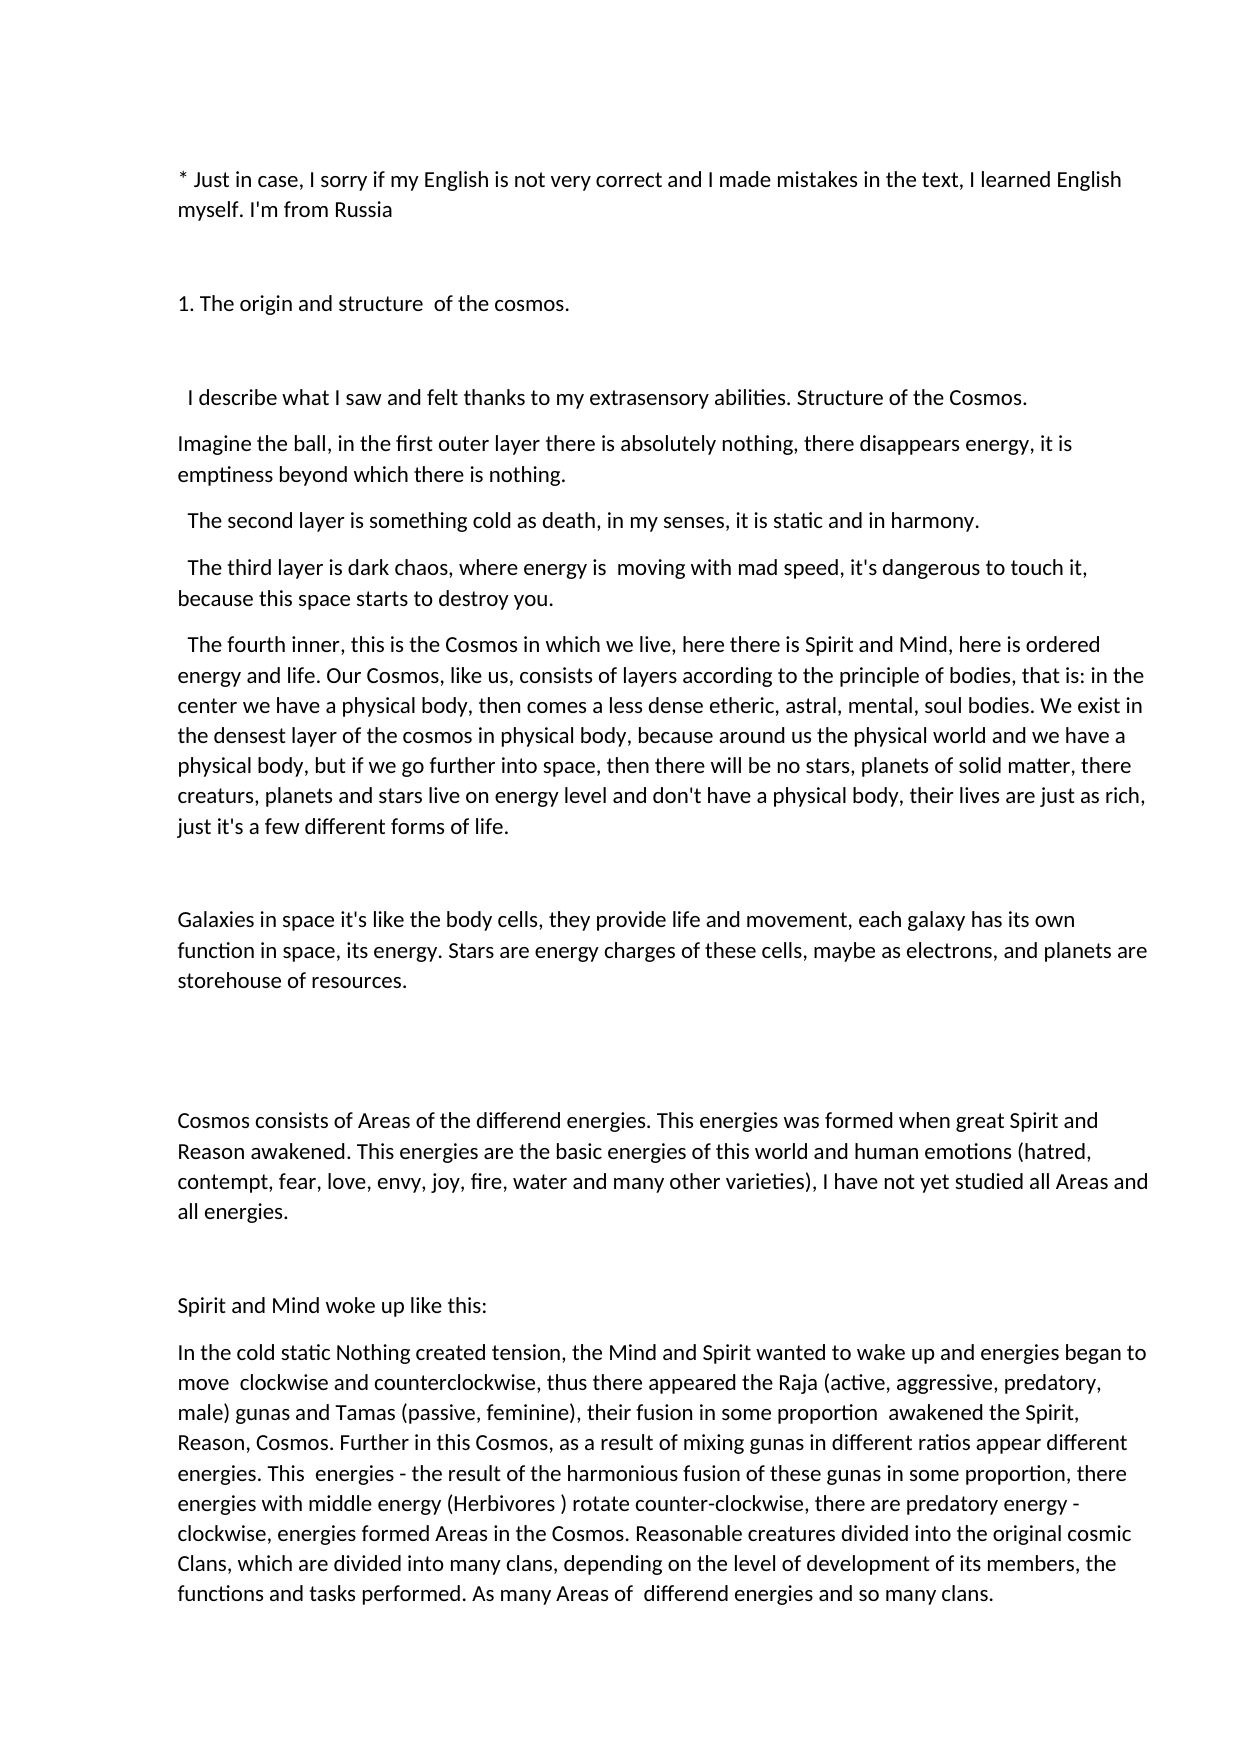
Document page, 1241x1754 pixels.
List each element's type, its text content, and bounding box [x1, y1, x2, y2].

text Galaxies in space it's like the body cells, they provide life and movement, each galaxy has its own function in space, its energy. Stars are energy charges of these cells, maybe as electrons, and planets are storehouse of resources. [177, 906, 1152, 994]
text The fourth inner, this is the Cosmos in which we live, here there is Spirit and Mind, here is ordered energy and life. Our Cosmos, like us, consists of layers according to the principle of bodies, that is: in the center we have a physical body, then comes a less dense etheric, astral, mental, soul bodies. We exist in the densest layer of the cosmos in physical body, because around us the physical world and we have a physical body, but if we go further into space, then there will be no stars, planets of solid matter, there creaturs, planets and stars live on energy level and don't have a physical body, their lives are just as rich, just it's a few different forms of life. [177, 631, 1152, 840]
text I describe what I saw and felt thanks to my extrasensory abilities. Structure of the Cosmos. [177, 383, 1152, 411]
text 1. The origin and structure of the cosmos. [177, 289, 1152, 317]
text Imagine the ball, in the first outer layer there is absolutely nothing, there disappears energy, it is emptiness beyond which there is nothing. [177, 429, 1152, 488]
text * Just in case, I sorry if my English is not very correct and I made mistakes in the text, I learned English myself. I'm from Russia [177, 165, 1152, 223]
text The second layer is something cold as death, in my senses, it is static and in harmony. [177, 507, 1152, 535]
text In the cold static Nothing created tension, the Mind and Spirit wanted to wake up and energies began to move clockwise and counterclockwise, thus there appeared the Raja (active, aggressive, predatory, male) gunas and Tamas (passive, feminine), their fusion in some proportion awakened the Spirit, Reason, Cosmos. Further in this Cosmos, as a result of mixing gunas in different ratios appear different energies. This energies - the result of the harmonious fusion of these gunas in some proportion, there energies with middle energy (Herbivores ) rotate counter-clockwise, there are predatory energy - clockwise, energies formed Areas in the Cosmos. Reasonable creatures divided into the original cosmic Clans, which are divided into many clans, depending on the level of development of its members, the functions and tasks performed. As many Areas of differend energies and so many clans. [177, 1338, 1152, 1608]
text Spirit and Mind woke up like this: [177, 1291, 1152, 1319]
text The third layer is dark chaos, where energy is moving with mad speed, it's dangerous to touch it, because this space starts to destroy you. [177, 553, 1152, 612]
text Cosmos consists of Areas of the differend energies. This energies was formed when great Spirit and Reason awakened. This energies are the basic energies of this world and human emotions (hatred, contempt, fear, love, envy, joy, fire, water and many other varieties), I have not yet studied all Areas and all energies. [177, 1107, 1152, 1225]
